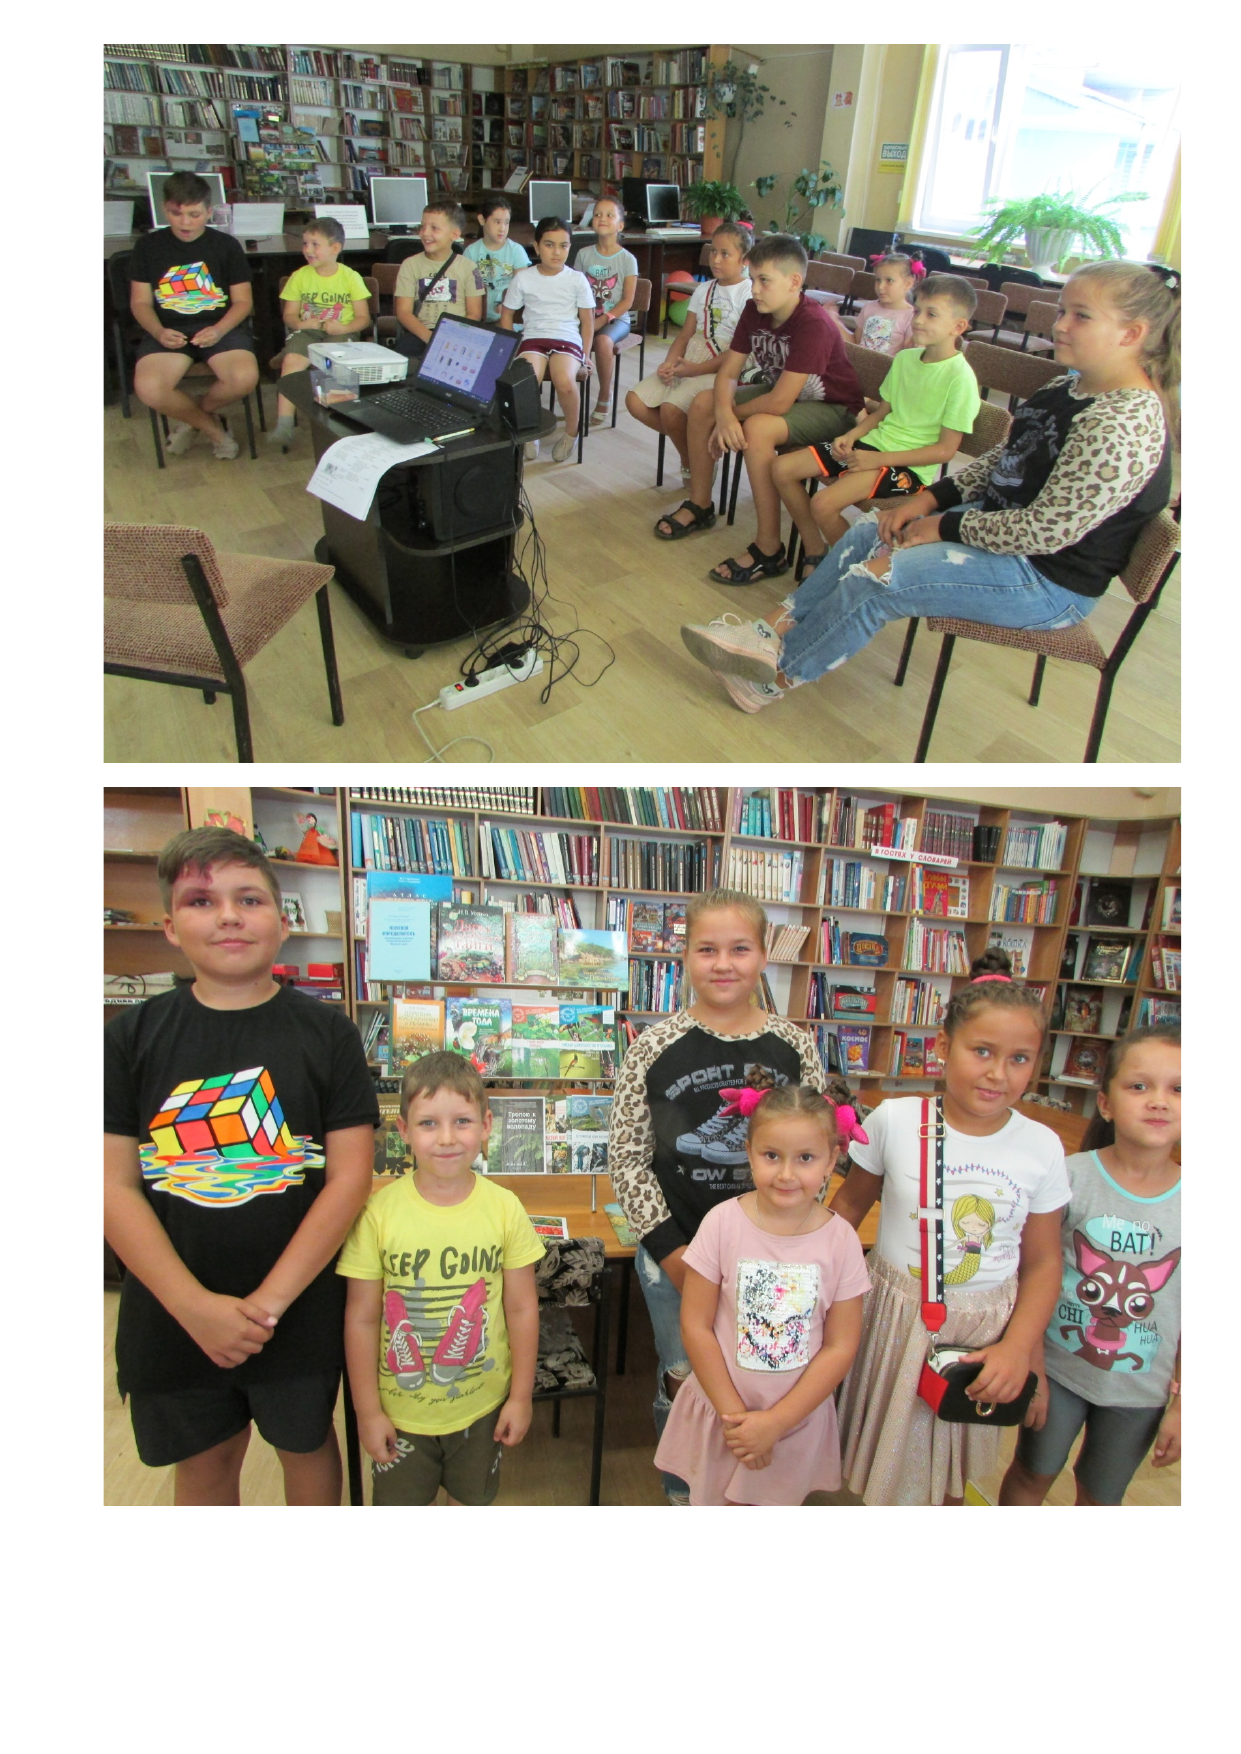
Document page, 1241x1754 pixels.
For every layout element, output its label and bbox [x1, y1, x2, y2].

picture [103, 44, 1182, 763]
picture [103, 787, 1182, 1506]
